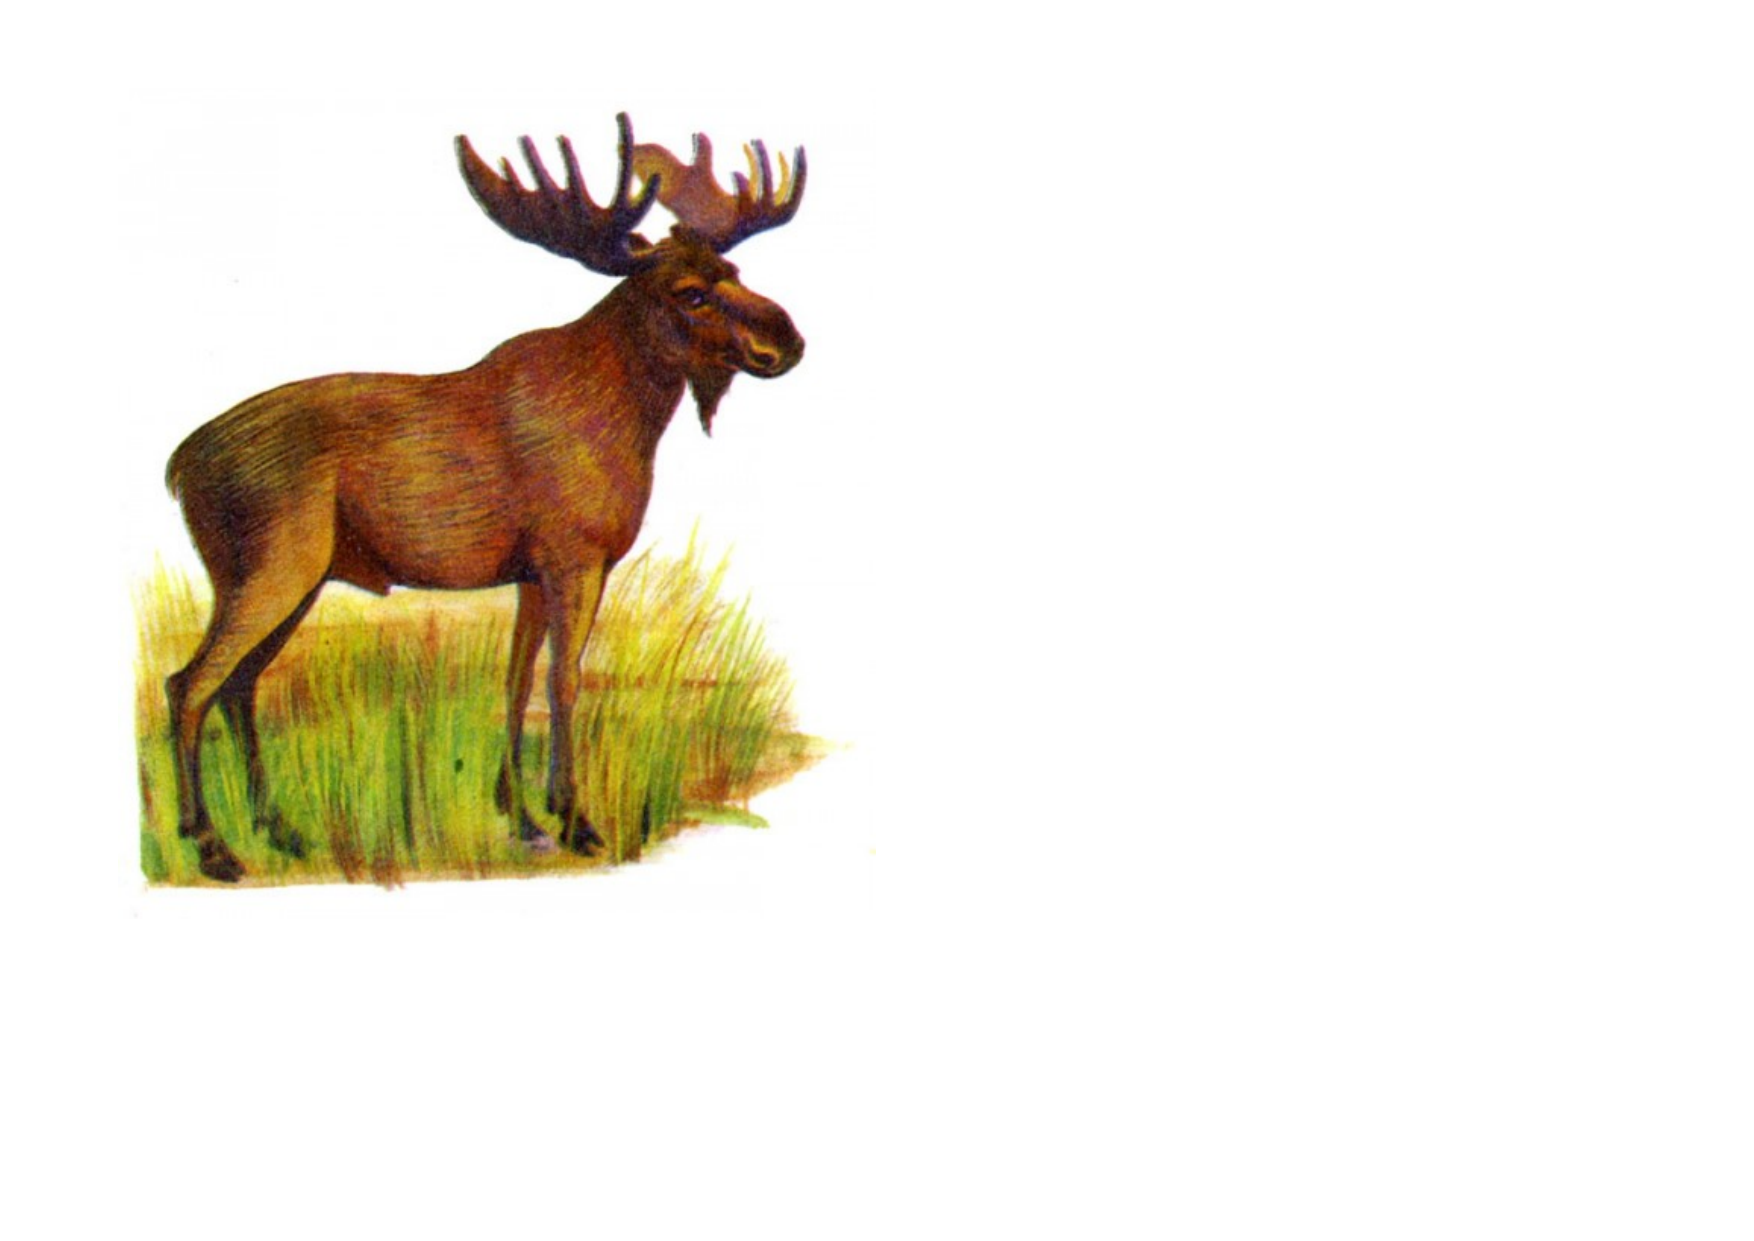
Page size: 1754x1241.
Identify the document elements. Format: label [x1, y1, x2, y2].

picture [118, 88, 876, 919]
